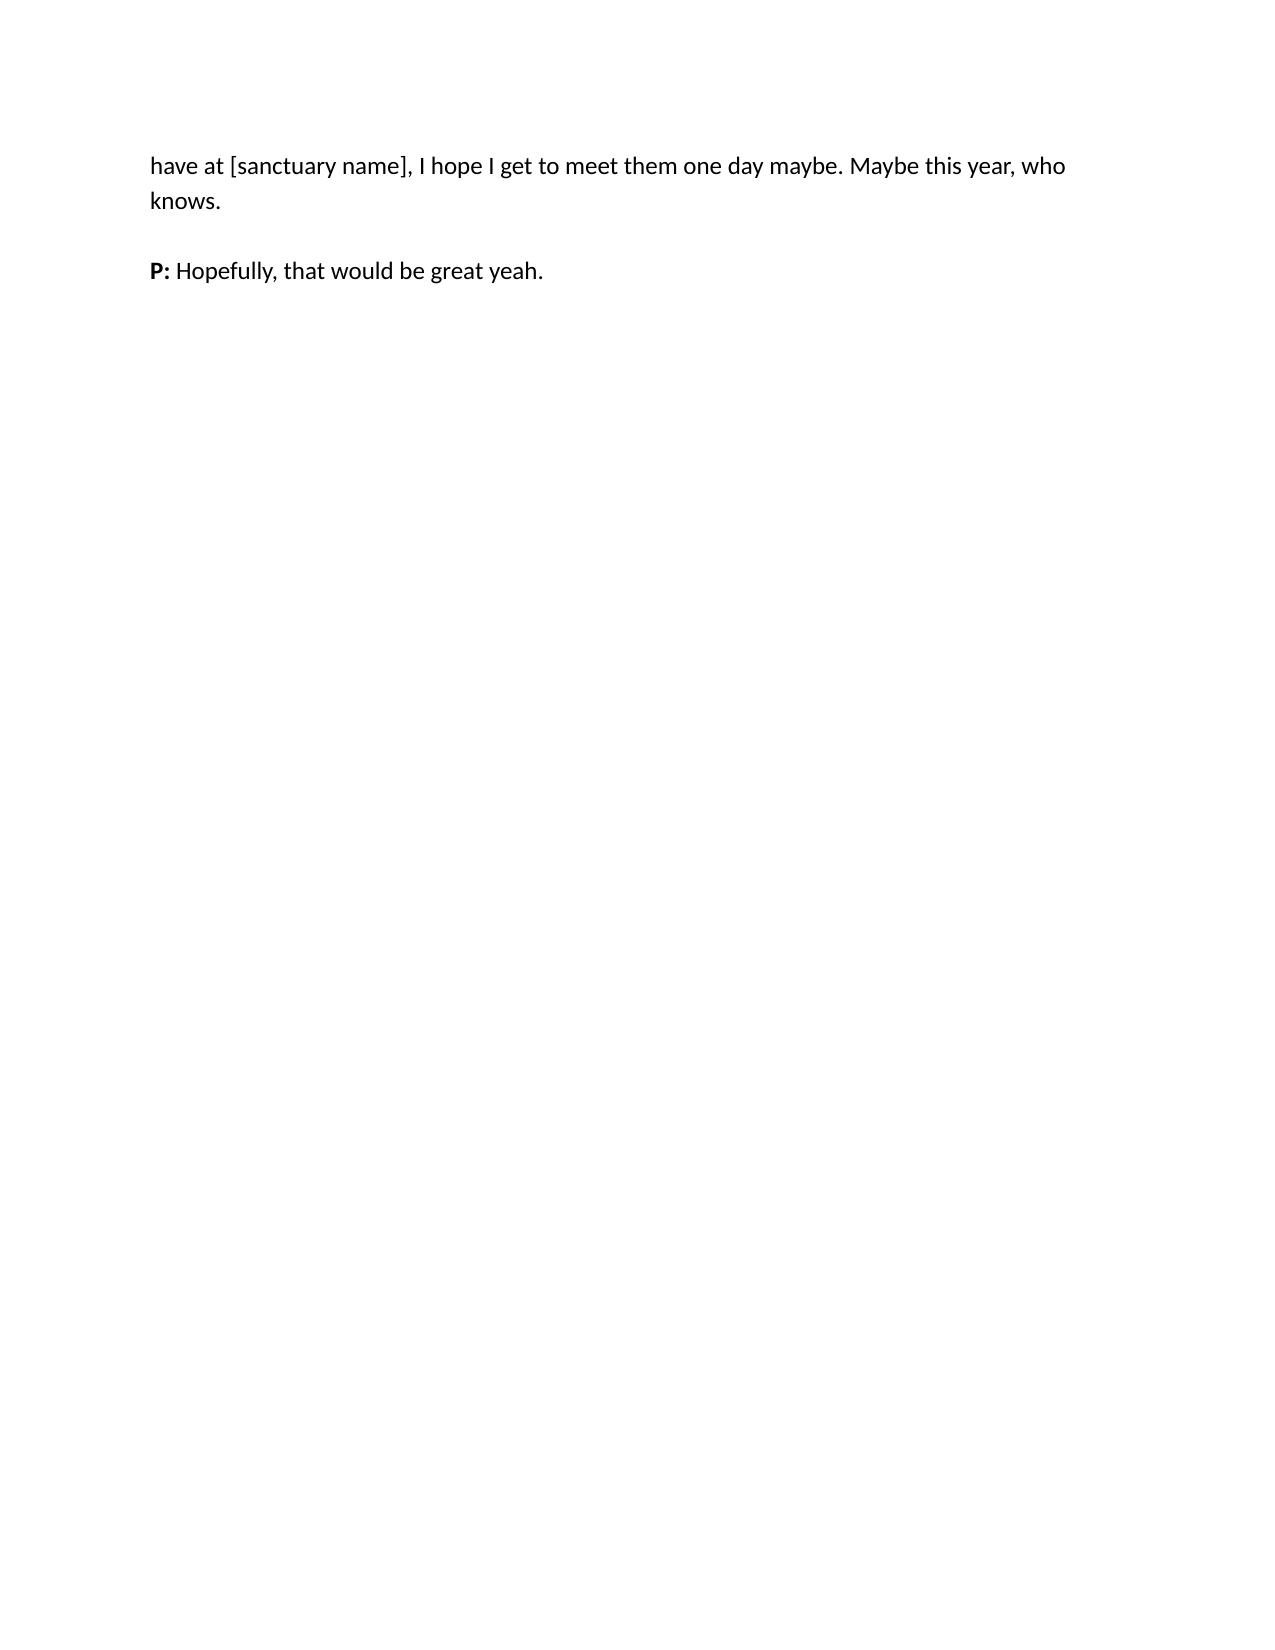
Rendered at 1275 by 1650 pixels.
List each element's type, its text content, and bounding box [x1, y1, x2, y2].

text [150, 150, 1125, 216]
text P: Hopefully, that would be great yeah. [150, 255, 1125, 286]
